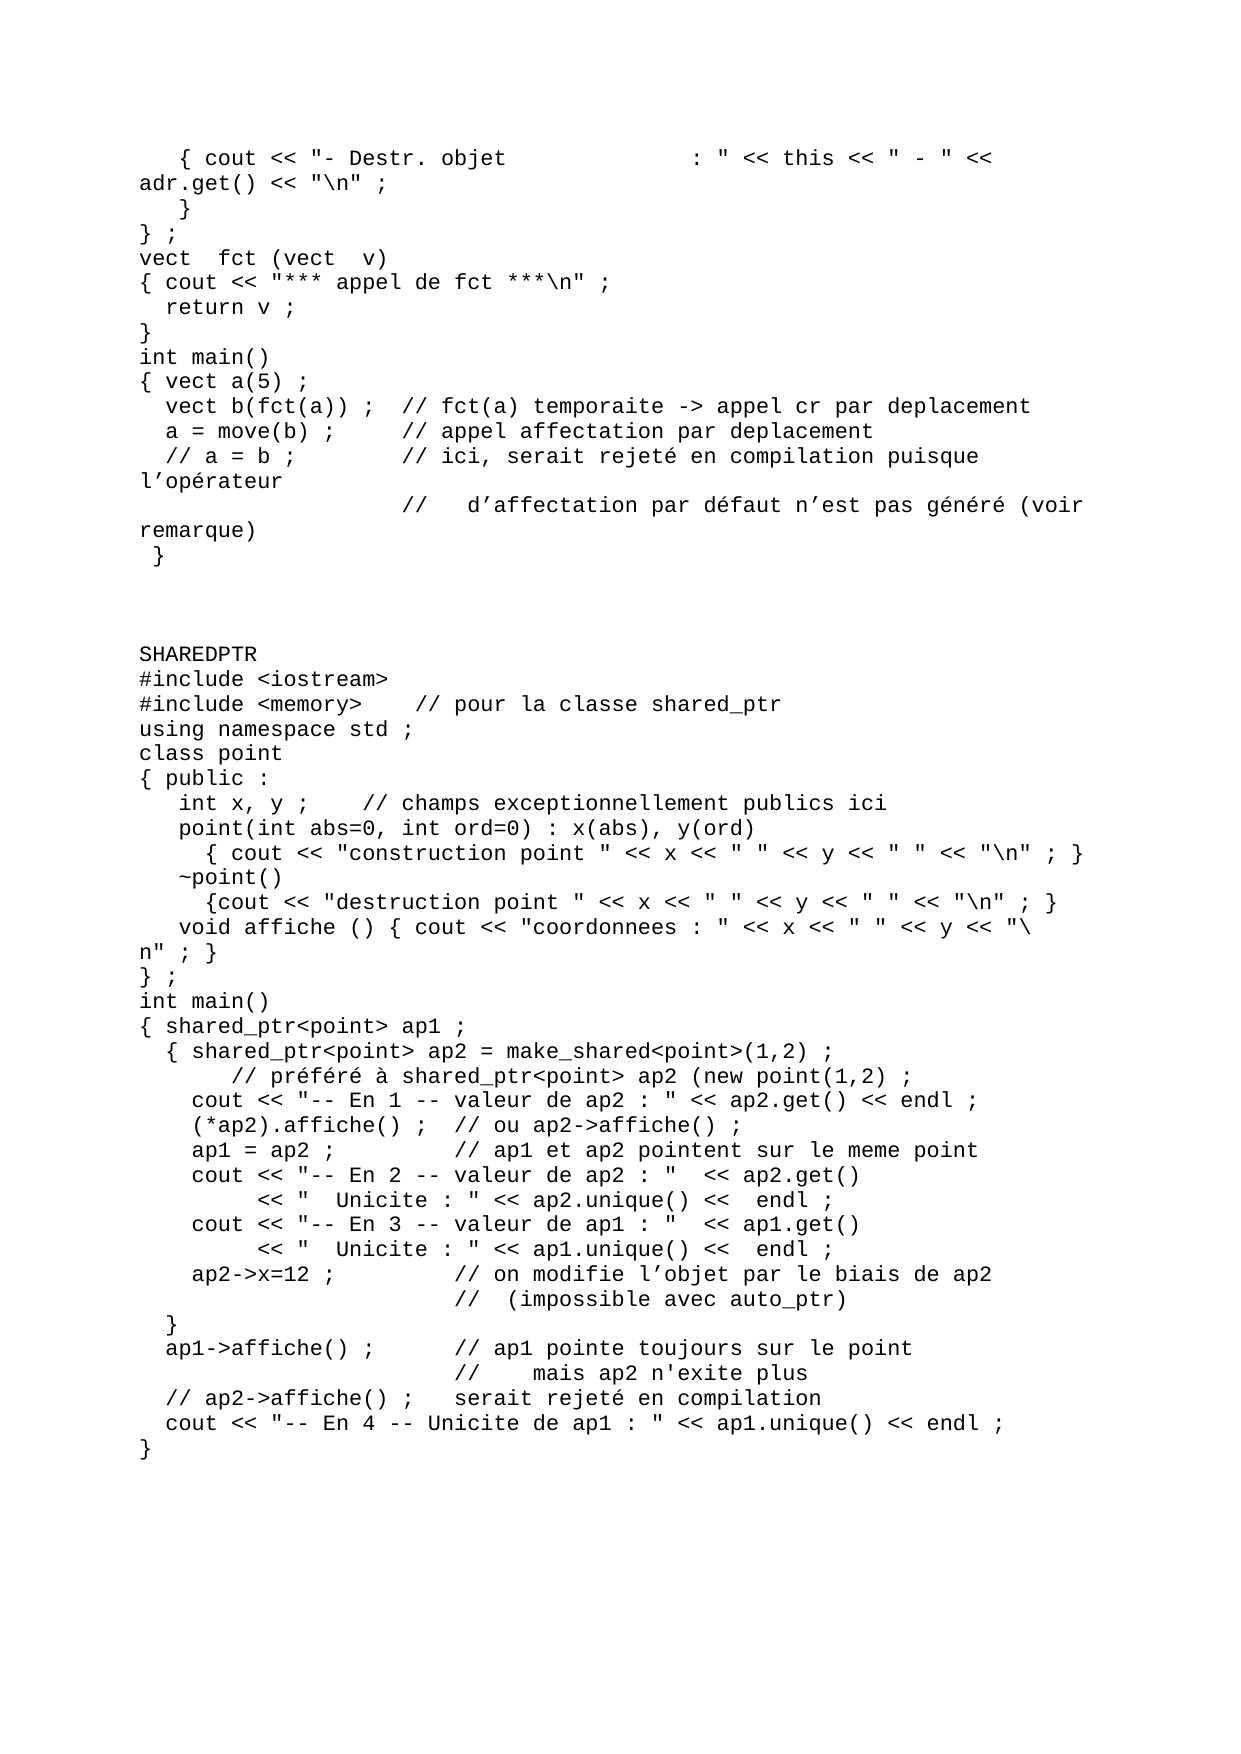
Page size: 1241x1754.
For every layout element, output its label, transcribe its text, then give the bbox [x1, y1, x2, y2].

text // mais ap2 n'exite plus [139, 1362, 1101, 1387]
text } [139, 544, 1101, 569]
text // d’affectation par défaut n’est pas généré (voir remarque) [139, 495, 1101, 544]
text { vect a(5) ; [139, 371, 1101, 396]
text point(int abs=0, int ord=0) : x(abs), y(ord) [139, 817, 1101, 842]
text { public : [139, 767, 1101, 792]
text // a = b ; // ici, serait rejeté en compilation puisque l’opérateur [139, 445, 1101, 495]
text cout << "-- En 2 -- valeur de ap2 : " << ap2.get() [139, 1164, 1101, 1189]
text #include <iostream> [139, 668, 1101, 693]
text } [139, 1313, 1101, 1338]
text } ; [139, 222, 1101, 247]
text SHAREDPTR [139, 643, 1101, 668]
text int main() [139, 991, 1101, 1015]
text cout << "-- En 1 -- valeur de ap2 : " << ap2.get() << endl ; [139, 1090, 1101, 1114]
text void affiche () { cout << "coordonnees : " << x << " " << y << "\n" ; } [139, 916, 1101, 966]
text { cout << "construction point " << x << " " << y << " " << "\n" ; } [139, 842, 1101, 867]
text } [139, 197, 1101, 222]
text { shared_ptr<point> ap1 ; [139, 1015, 1101, 1040]
text class point [139, 743, 1101, 767]
text ap1->affiche() ; // ap1 pointe toujours sur le point [139, 1338, 1101, 1362]
text using namespace std ; [139, 718, 1101, 743]
text cout << "-- En 3 -- valeur de ap1 : " << ap1.get() [139, 1214, 1101, 1238]
text { cout << "- Destr. objet : " << this << " - " << adr.get() << "\n" ; [139, 148, 1101, 197]
text vect b(fct(a)) ; // fct(a) temporaite -> appel cr par deplacement [139, 396, 1101, 420]
text ~point() [139, 867, 1101, 891]
text << " Unicite : " << ap2.unique() << endl ; [139, 1189, 1101, 1214]
text // préféré à shared_ptr<point> ap2 (new point(1,2) ; [139, 1065, 1101, 1090]
text int x, y ; // champs exceptionnellement publics ici [139, 792, 1101, 817]
text ap2->x=12 ; // on modifie l’objet par le biais de ap2 [139, 1263, 1101, 1288]
text << " Unicite : " << ap1.unique() << endl ; [139, 1238, 1101, 1263]
text #include <memory> // pour la classe shared_ptr [139, 693, 1101, 718]
text ap1 = ap2 ; // ap1 et ap2 pointent sur le meme point [139, 1139, 1101, 1164]
text } [139, 1437, 1101, 1462]
text cout << "-- En 4 -- Unicite de ap1 : " << ap1.unique() << endl ; [139, 1412, 1101, 1437]
text // ap2->affiche() ; serait rejeté en compilation [139, 1387, 1101, 1412]
text vect fct (vect v) [139, 247, 1101, 272]
text { shared_ptr<point> ap2 = make_shared<point>(1,2) ; [139, 1040, 1101, 1065]
text // (impossible avec auto_ptr) [139, 1288, 1101, 1313]
text return v ; [139, 296, 1101, 321]
text {cout << "destruction point " << x << " " << y << " " << "\n" ; } [139, 891, 1101, 916]
text int main() [139, 346, 1101, 371]
text (*ap2).affiche() ; // ou ap2->affiche() ; [139, 1114, 1101, 1139]
text { cout << "*** appel de fct ***\n" ; [139, 272, 1101, 296]
text a = move(b) ; // appel affectation par deplacement [139, 420, 1101, 445]
text } ; [139, 966, 1101, 991]
text } [139, 321, 1101, 346]
